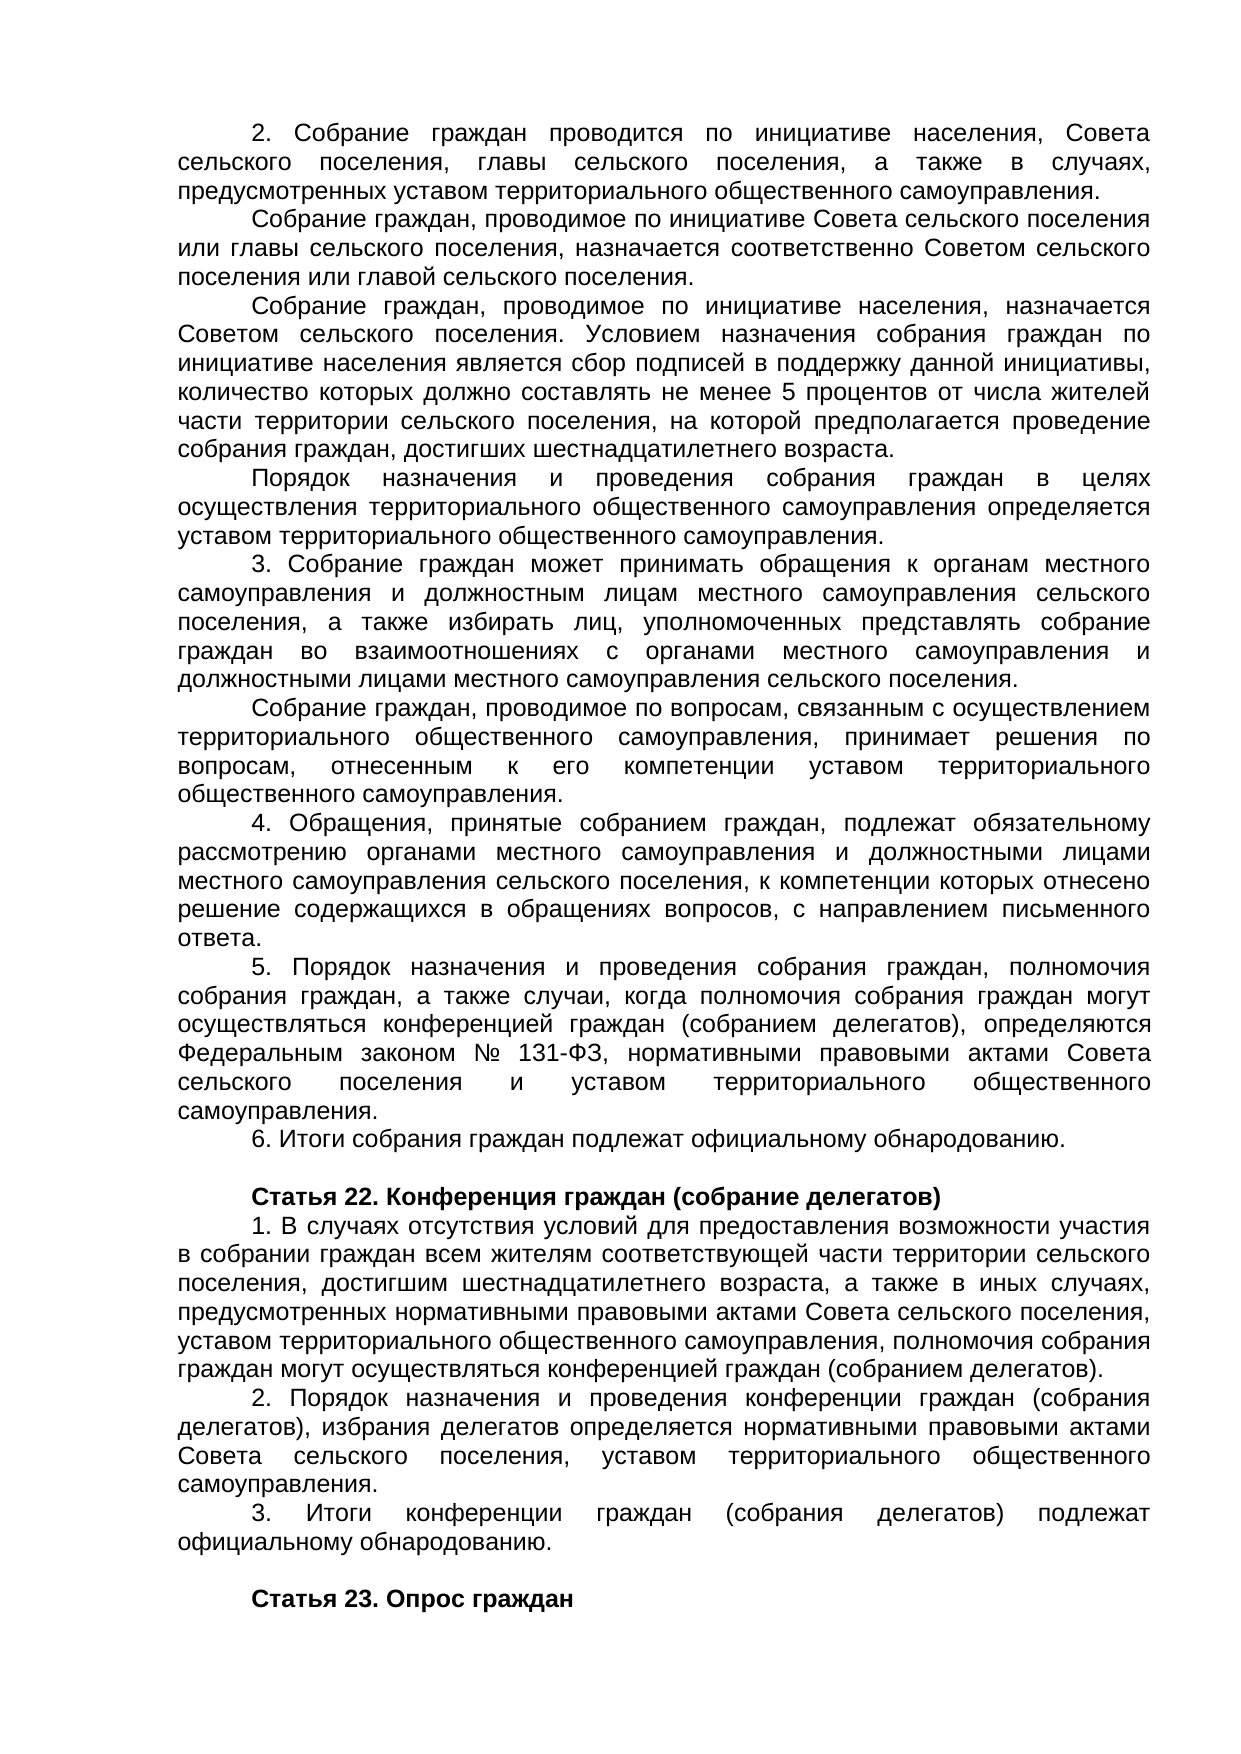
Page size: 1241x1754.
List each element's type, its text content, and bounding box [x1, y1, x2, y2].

text 2. Собрание граждан проводится по инициативе населения, Совета сельского поселения, главы сельского поселения, а также в случаях, предусмотренных уставом территориального общественного самоуправления. [177, 118, 1152, 204]
text 3. Собрание граждан может принимать обращения к органам местного самоуправления и должностным лицам местного самоуправления сельского поселения, а также избирать лиц, уполномоченных представлять собрание граждан во взаимоотношениях с органами местного самоуправления и должностными лицами местного самоуправления сельского поселения. [177, 549, 1152, 693]
text 2. Порядок назначения и проведения конференции граждан (собрания делегатов), избрания делегатов определяется нормативными правовыми актами Совета сельского поселения, уставом территориального общественного самоуправления. [177, 1383, 1152, 1498]
text Статья 23. Опрос граждан [177, 1584, 1152, 1613]
text Порядок назначения и проведения собрания граждан в целях осуществления территориального общественного самоуправления определяется уставом территориального общественного самоуправления. [177, 463, 1152, 549]
text Собрание граждан, проводимое по вопросам, связанным с осуществлением территориального общественного самоуправления, принимает решения по вопросам, отнесенным к его компетенции уставом территориального общественного самоуправления. [177, 693, 1152, 808]
text 4. Обращения, принятые собранием граждан, подлежат обязательному рассмотрению органами местного самоуправления и должностными лицами местного самоуправления сельского поселения, к компетенции которых отнесено решение содержащихся в обращениях вопросов, с направлением письменного ответа. [177, 808, 1152, 952]
text 6. Итоги собрания граждан подлежат официальному обнародованию. [177, 1124, 1152, 1153]
text 1. В случаях отсутствия условий для предоставления возможности участия в собрании граждан всем жителям соответствующей части территории сельского поселения, достигшим шестнадцатилетнего возраста, а также в иных случаях, предусмотренных нормативными правовыми актами Совета сельского поселения, уставом территориального общественного самоуправления, полномочия собрания граждан могут осуществляться конференцией граждан (собранием делегатов). [177, 1211, 1152, 1383]
text Статья 22. Конференция граждан (собрание делегатов) [177, 1182, 1152, 1211]
text Собрание граждан, проводимое по инициативе Совета сельского поселения или главы сельского поселения, назначается соответственно Советом сельского поселения или главой сельского поселения. [177, 204, 1152, 291]
text Собрание граждан, проводимое по инициативе населения, назначается Советом сельского поселения. Условием назначения собрания граждан по инициативе населения является сбор подписей в поддержку данной инициативы, количество которых должно составлять не менее 5 процентов от числа жителей части территории сельского поселения, на которой предполагается проведение собрания граждан, достигших шестнадцатилетнего возраста. [177, 291, 1152, 463]
text 3. Итоги конференции граждан (собрания делегатов) подлежат официальному обнародованию. [177, 1498, 1152, 1556]
text 5. Порядок назначения и проведения собрания граждан, полномочия собрания граждан, а также случаи, когда полномочия собрания граждан могут осуществляться конференцией граждан (собранием делегатов), определяются Федеральным законом № 131-ФЗ, нормативными правовыми актами Совета сельского поселения и уставом территориального общественного самоуправления. [177, 952, 1152, 1124]
